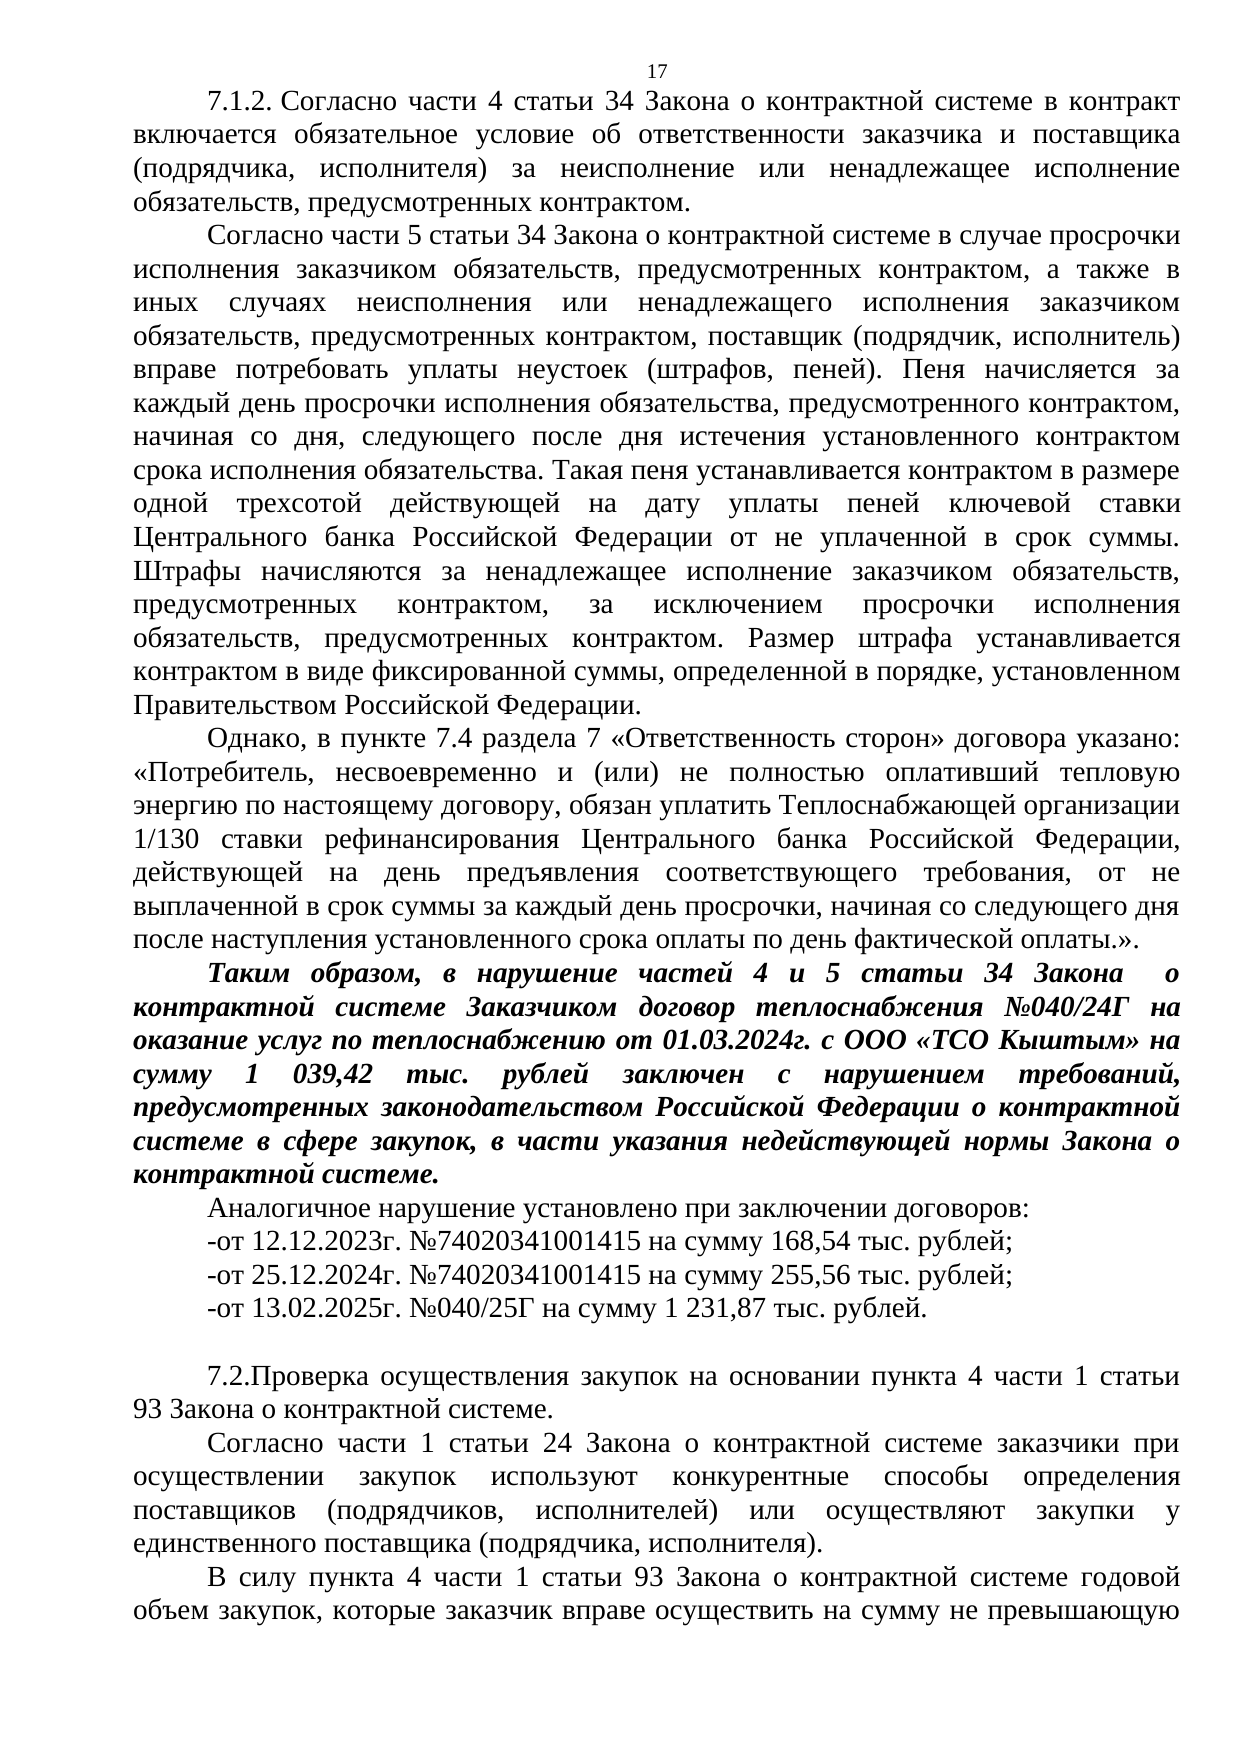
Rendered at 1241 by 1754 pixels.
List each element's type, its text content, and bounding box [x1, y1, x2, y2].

text Таким образом, в нарушение частей 4 и 5 статьи 34 Закона о контрактной системе Заказчиком договор теплоснабжения №040/24Г на оказание услуг по теплоснабжению от 01.03.2024г. с ООО «ТСО Кыштым» на сумму 1 039,42 тыс. рублей заключен с нарушением требований, предусмотренных законодательством Российской Федерации о контрактной системе в сфере закупок, в части указания недействующей нормы Закона о контрактной системе. [133, 955, 1181, 1190]
text -от 13.02.2025г. №040/25Г на сумму 1 231,87 тыс. рублей. [133, 1291, 1181, 1324]
text Согласно части 1 статьи 24 Закона о контрактной системе заказчики при осуществлении закупок используют конкурентные способы определения поставщиков (подрядчиков, исполнителей) или осуществляют закупки у единственного поставщика (подрядчика, исполнителя). [133, 1425, 1181, 1559]
text Согласно части 5 статьи 34 Закона о контрактной системе в случае просрочки исполнения заказчиком обязательств, предусмотренных контрактом, а также в иных случаях неисполнения или ненадлежащего исполнения заказчиком обязательств, предусмотренных контрактом, поставщик (подрядчик, исполнитель) вправе потребовать уплаты неустоек (штрафов, пеней). Пеня начисляется за каждый день просрочки исполнения обязательства, предусмотренного контрактом, начиная со дня, следующего после дня истечения установленного контрактом срока исполнения обязательства. Такая пеня устанавливается контрактом в размере одной трехсотой действующей на дату уплаты пеней ключевой ставки Центрального банка Российской Федерации от не уплаченной в срок суммы. Штрафы начисляются за ненадлежащее исполнение заказчиком обязательств, предусмотренных контрактом, за исключением просрочки исполнения обязательств, предусмотренных контрактом. Размер штрафа устанавливается контрактом в виде фиксированной суммы, определенной в порядке, установленном Правительством Российской Федерации. [133, 217, 1181, 720]
text Однако, в пункте 7.4 раздела 7 «Ответственность сторон» договора указано: «Потребитель, несвоевременно и (или) не полностью оплативший тепловую энергию по настоящему договору, обязан уплатить Теплоснабжающей организации 1/130 cтавки рефинансирования Центрального банка Российской Федерации, действующей на день предъявления соответствующего требования, от не выплаченной в срок суммы за каждый день просрочки, начиная со следующего дня после наступления установленного срока оплаты по день фактической оплаты.». [133, 720, 1181, 955]
text 7.1.2. Согласно части 4 статьи 34 Закона о контрактной системе в контракт включается обязательное условие об ответственности заказчика и поставщика (подрядчика, исполнителя) за неисполнение или ненадлежащее исполнение обязательств, предусмотренных контрактом. [133, 83, 1181, 217]
text Аналогичное нарушение установлено при заключении договоров: [133, 1190, 1181, 1223]
text -от 12.12.2023г. №74020341001415 на сумму 168,54 тыс. рублей; [133, 1223, 1181, 1257]
text -от 25.12.2024г. №74020341001415 на сумму 255,56 тыс. рублей; [133, 1257, 1181, 1291]
text 7.2.Проверка осуществления закупок на основании пункта 4 части 1 статьи 93 Закона о контрактной системе. [133, 1358, 1181, 1425]
